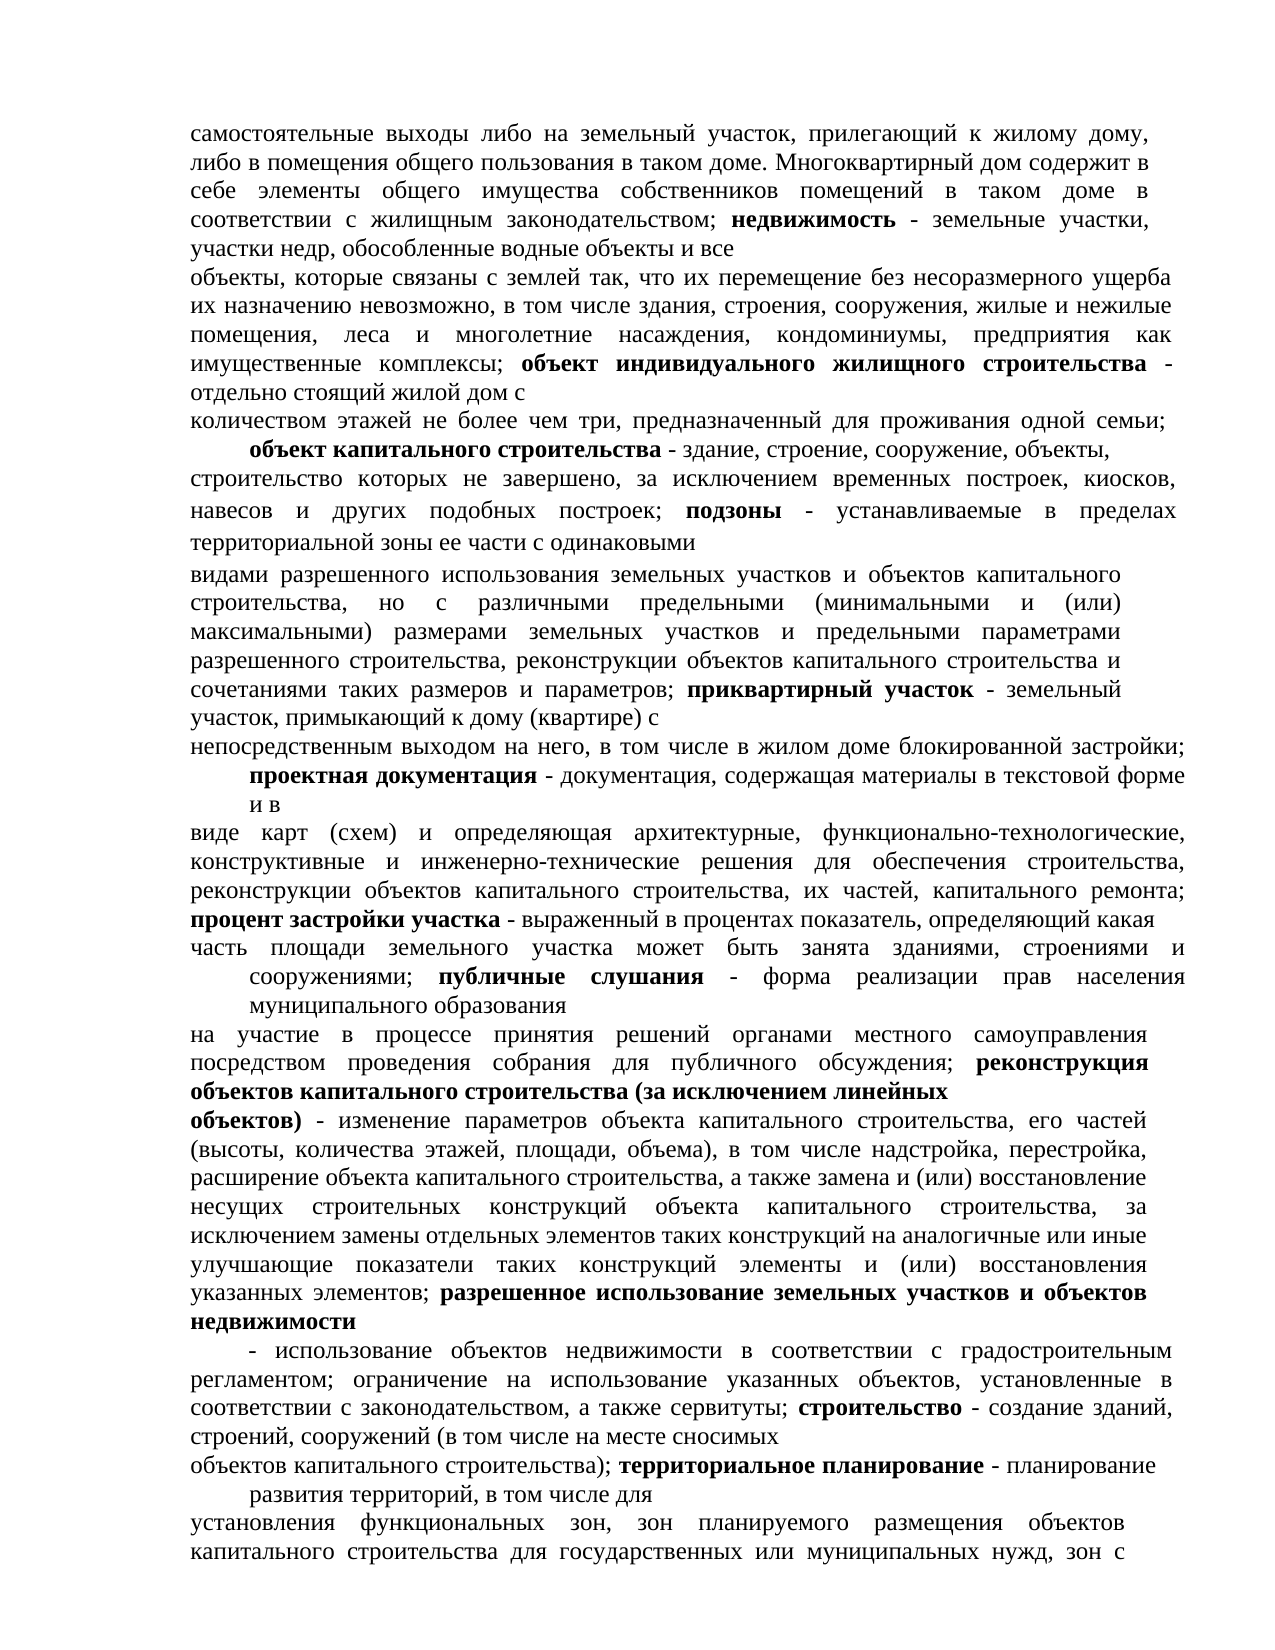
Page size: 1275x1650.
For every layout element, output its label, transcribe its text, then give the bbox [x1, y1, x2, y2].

text часть площади земельного участка может быть занята зданиями, строениями и сооружениями; публичные слушания - форма реализации прав населения муниципального образования [190, 932, 1186, 1019]
text количеством этажей не более чем три, предназначенный для проживания одной семьи; объект капитального строительства - здание, строение, сооружение, объекты, [190, 406, 1167, 463]
text виде карт (схем) и определяющая архитектурные, функционально-технологические, конструктивные и инженерно-технические решения для обеспечения строительства, реконструкции объектов капитального строительства, их частей, капитального ремонта; процент застройки участка - выраженный в процентах показатель, определяющий какая [190, 817, 1186, 932]
text объектов капитального строительства); территориальное планирование - планирование развития территорий, в том числе для [190, 1450, 1156, 1507]
text - использование объектов недвижимости в соответствии с градостроительным регламентом; ограничение на использование указанных объектов, установленные в соответствии с законодательством, а также сервитуты; строительство - создание зданий, строений, сооружений (в том числе на месте сносимых [190, 1335, 1173, 1450]
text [190, 1507, 1126, 1565]
text строительство которых не завершено, за исключением временных построек, киосков, навесов и других подобных построек; подзоны - устанавливаемые в пределах территориальной зоны ее части с одинаковыми [190, 463, 1177, 556]
text объектов) - изменение параметров объекта капитального строительства, его частей (высоты, количества этажей, площади, объема), в том числе надстройка, перестройка, расширение объекта капитального строительства, а также замена и (или) восстановление несущих строительных конструкций объекта капитального строительства, за исключением замены отдельных элементов таких конструкций на аналогичные или иные улучшающие показатели таких конструкций элементы и (или) восстановления указанных элементов; разрешенное использование земельных участков и объектов недвижимости [190, 1105, 1148, 1335]
text на участие в процессе принятия решений органами местного самоуправления посредством проведения собрания для публичного обсуждения; реконструкция объектов капитального строительства (за исключением линейных [190, 1019, 1149, 1105]
text непосредственным выходом на него, в том числе в жилом доме блокированной застройки; проектная документация - документация, содержащая материалы в текстовой форме и в [190, 731, 1186, 817]
text самостоятельные выходы либо на земельный участок, прилегающий к жилому дому, либо в помещения общего пользования в таком доме. Многоквартирный дом содержит в себе элементы общего имущества собственников помещений в таком доме в соответствии с жилищным законодательством; недвижимость - земельные участки, участки недр, обособленные водные объекты и все [190, 118, 1150, 262]
text видами разрешенного использования земельных участков и объектов капитального строительства, но с различными предельными (минимальными и (или) максимальными) размерами земельных участков и предельными параметрами разрешенного строительства, реконструкции объектов капитального строительства и сочетаниями таких размеров и параметров; приквартирный участок - земельный участок, примыкающий к дому (квартире) с [190, 559, 1122, 731]
text объекты, которые связаны с землей так, что их перемещение без несоразмерного ущерба их назначению невозможно, в том числе здания, строения, сооружения, жилые и нежилые помещения, леса и многолетние насаждения, кондоминиумы, предприятия как имущественные комплексы; объект индивидуального жилищного строительства - отдельно стоящий жилой дом с [190, 262, 1173, 406]
